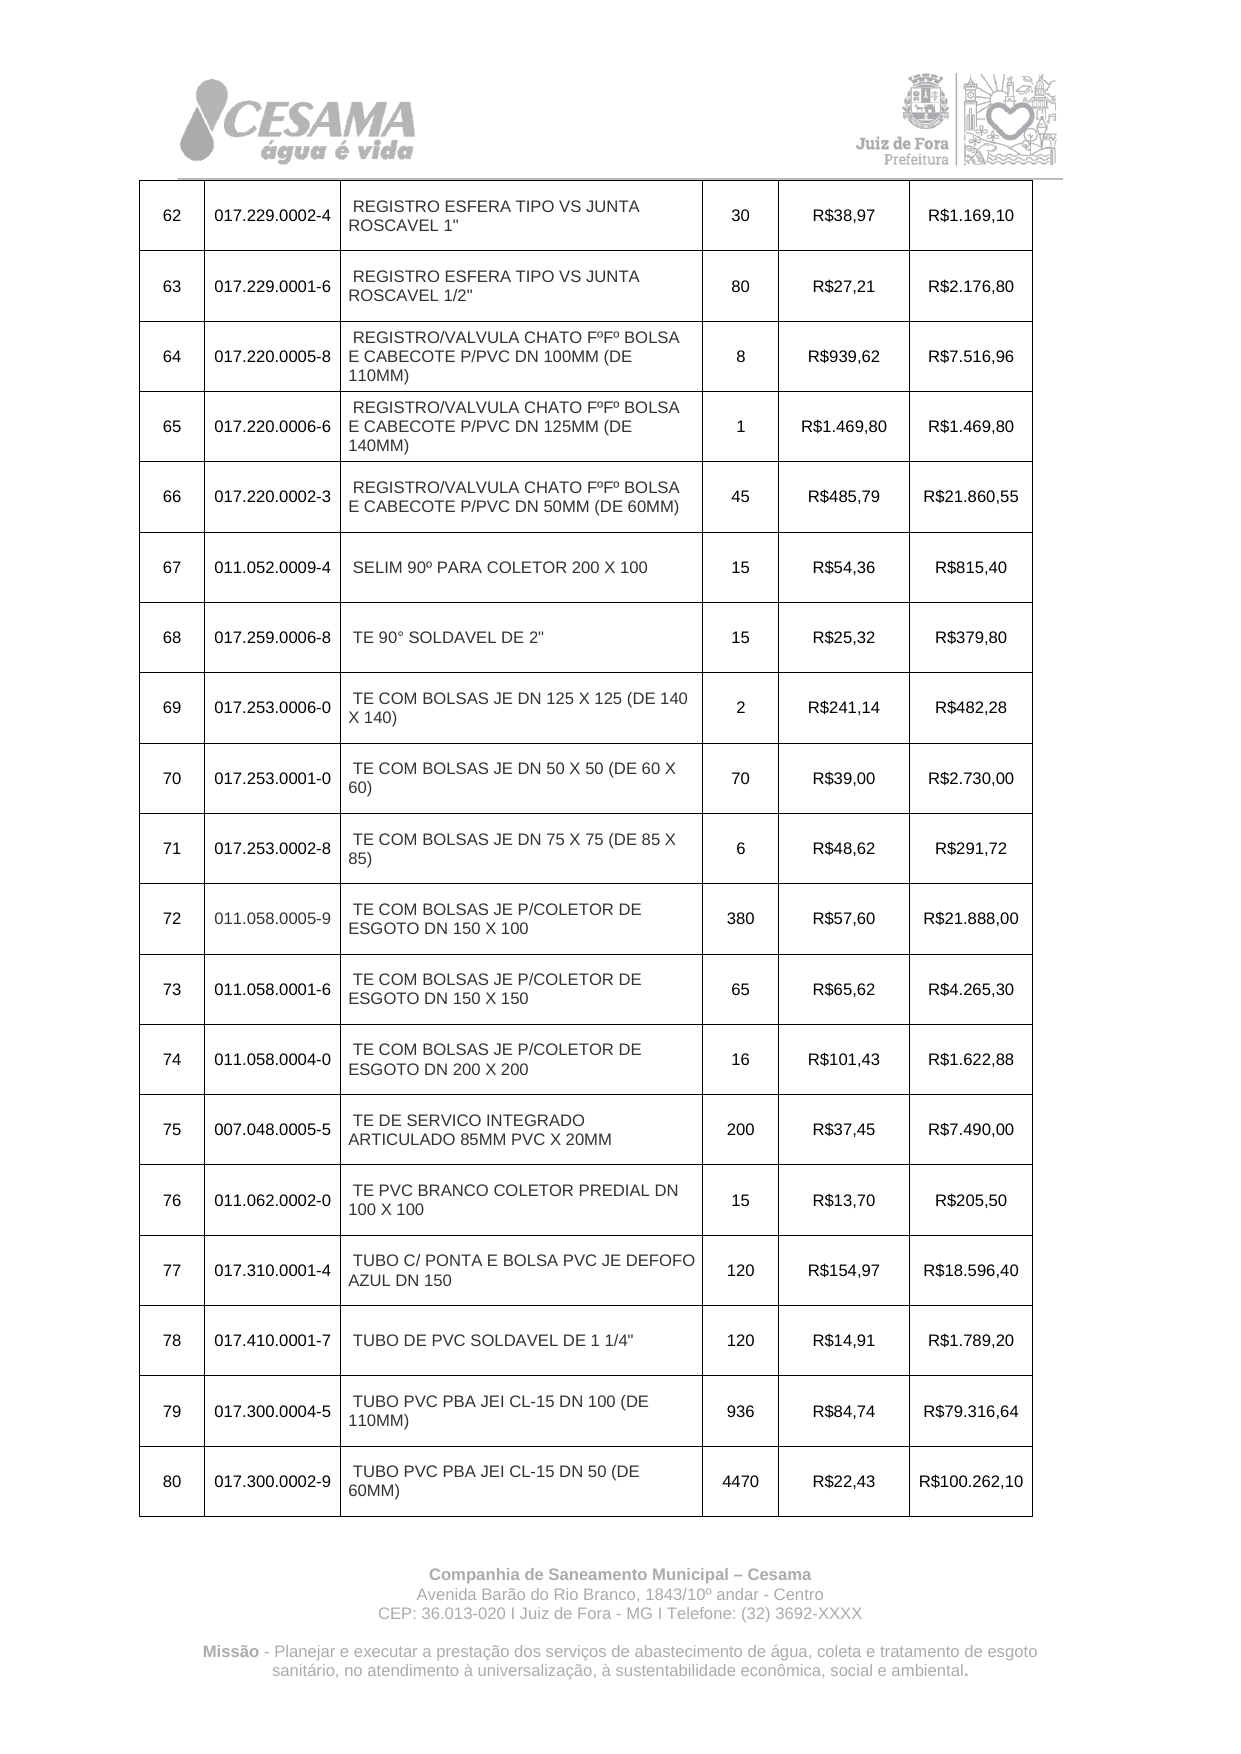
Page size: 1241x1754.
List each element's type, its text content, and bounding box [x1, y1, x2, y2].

table_cell 936 [703, 1376, 778, 1446]
table_cell R$1.622,88 [910, 1025, 1032, 1094]
table_cell R$4.265,30 [910, 955, 1032, 1024]
table_cell R$379,80 [910, 603, 1032, 672]
table_cell TE PVC BRANCO COLETOR PREDIAL DN 100 X 100 [341, 1165, 702, 1235]
table_cell 011.058.0001-6 [205, 955, 340, 1024]
table_cell R$100.262,10 [910, 1447, 1032, 1516]
table_cell TUBO DE PVC SOLDAVEL DE 1 1/4" [341, 1306, 702, 1375]
table_cell R$291,72 [910, 814, 1032, 883]
table_cell 380 [703, 884, 778, 953]
table_cell R$1.469,80 [779, 392, 909, 461]
table_cell R$54,36 [779, 533, 909, 602]
table_cell R$38,97 [779, 181, 909, 250]
table_cell 74 [140, 1025, 204, 1094]
table_cell TUBO C/ PONTA E BOLSA PVC JE DEFOFO AZUL DN 150 [341, 1236, 702, 1305]
table_cell 017.229.0001-6 [205, 251, 340, 321]
picture [177, 73, 1064, 180]
table_cell R$21.860,55 [910, 462, 1032, 532]
table_cell R$205,50 [910, 1165, 1032, 1235]
table_cell R$7.516,96 [910, 322, 1032, 391]
table_cell 66 [140, 462, 204, 532]
table_cell TE COM BOLSAS JE P/COLETOR DE ESGOTO DN 200 X 200 [341, 1025, 702, 1094]
table_cell REGISTRO/VALVULA CHATO FºFº BOLSA E CABECOTE P/PVC DN 100MM (DE 110MM) [341, 322, 702, 391]
table_cell 68 [140, 603, 204, 672]
table_cell R$154,97 [779, 1236, 909, 1305]
table_cell R$939,62 [779, 322, 909, 391]
table_cell 80 [703, 251, 778, 321]
table_cell R$25,32 [779, 603, 909, 672]
table_cell R$37,45 [779, 1095, 909, 1164]
table_cell REGISTRO ESFERA TIPO VS JUNTA ROSCAVEL 1/2" [341, 251, 702, 321]
table_cell 62 [140, 181, 204, 250]
table_cell R$57,60 [779, 884, 909, 953]
table_cell R$7.490,00 [910, 1095, 1032, 1164]
table_cell 017.220.0002-3 [205, 462, 340, 532]
table_cell TE COM BOLSAS JE DN 75 X 75 (DE 85 X 85) [341, 814, 702, 883]
table_cell R$18.596,40 [910, 1236, 1032, 1305]
table_cell R$39,00 [779, 744, 909, 813]
table_cell R$79.316,64 [910, 1376, 1032, 1446]
table_cell TE COM BOLSAS JE P/COLETOR DE ESGOTO DN 150 X 100 [341, 884, 702, 953]
table_cell 017.253.0002-8 [205, 814, 340, 883]
table_cell TE 90° SOLDAVEL DE 2" [341, 603, 702, 672]
table_cell 30 [703, 181, 778, 250]
table_cell TE DE SERVICO INTEGRADO ARTICULADO 85MM PVC X 20MM [341, 1095, 702, 1164]
table_cell 200 [703, 1095, 778, 1164]
table_cell 64 [140, 322, 204, 391]
table_cell 69 [140, 673, 204, 742]
table_cell 011.052.0009-4 [205, 533, 340, 602]
table_cell 120 [703, 1306, 778, 1375]
table_cell 2 [703, 673, 778, 742]
table_cell 16 [703, 1025, 778, 1094]
table_cell REGISTRO ESFERA TIPO VS JUNTA ROSCAVEL 1" [341, 181, 702, 250]
table_cell 78 [140, 1306, 204, 1375]
table_cell 72 [140, 884, 204, 953]
table_cell 4470 [703, 1447, 778, 1516]
table_cell TUBO PVC PBA JEI CL-15 DN 100 (DE 110MM) [341, 1376, 702, 1446]
table_cell 71 [140, 814, 204, 883]
table_cell 1 [703, 392, 778, 461]
table_cell 017.300.0004-5 [205, 1376, 340, 1446]
table_cell 76 [140, 1165, 204, 1235]
table_cell R$1.469,80 [910, 392, 1032, 461]
table_cell TE COM BOLSAS JE DN 50 X 50 (DE 60 X 60) [341, 744, 702, 813]
table_cell R$1.789,20 [910, 1306, 1032, 1375]
table_cell R$482,28 [910, 673, 1032, 742]
table_cell 15 [703, 603, 778, 672]
table_cell R$485,79 [779, 462, 909, 532]
table_cell 8 [703, 322, 778, 391]
table_cell REGISTRO/VALVULA CHATO FºFº BOLSA E CABECOTE P/PVC DN 50MM (DE 60MM) [341, 462, 702, 532]
table_cell R$65,62 [779, 955, 909, 1024]
table_cell 70 [703, 744, 778, 813]
table_cell 011.058.0005-9 [205, 884, 340, 953]
table_cell REGISTRO/VALVULA CHATO FºFº BOLSA E CABECOTE P/PVC DN 125MM (DE 140MM) [341, 392, 702, 461]
table_cell 6 [703, 814, 778, 883]
table_cell 75 [140, 1095, 204, 1164]
table_cell R$84,74 [779, 1376, 909, 1446]
table_cell 65 [703, 955, 778, 1024]
table_cell 017.300.0002-9 [205, 1447, 340, 1516]
table_cell 017.220.0005-8 [205, 322, 340, 391]
table_cell 63 [140, 251, 204, 321]
table_cell TUBO PVC PBA JEI CL-15 DN 50 (DE 60MM) [341, 1447, 702, 1516]
table_cell 120 [703, 1236, 778, 1305]
table_cell 011.058.0004-0 [205, 1025, 340, 1094]
table_cell 017.253.0006-0 [205, 673, 340, 742]
table_cell 011.062.0002-0 [205, 1165, 340, 1235]
table_cell 017.253.0001-0 [205, 744, 340, 813]
table_cell 017.310.0001-4 [205, 1236, 340, 1305]
table_cell 77 [140, 1236, 204, 1305]
table_cell 017.410.0001-7 [205, 1306, 340, 1375]
table_cell R$241,14 [779, 673, 909, 742]
table_cell R$2.176,80 [910, 251, 1032, 321]
table_cell 65 [140, 392, 204, 461]
table_cell 70 [140, 744, 204, 813]
table_cell 15 [703, 533, 778, 602]
table_cell R$14,91 [779, 1306, 909, 1375]
table_cell R$27,21 [779, 251, 909, 321]
table_cell SELIM 90º PARA COLETOR 200 X 100 [341, 533, 702, 602]
table_cell 45 [703, 462, 778, 532]
table_cell TE COM BOLSAS JE P/COLETOR DE ESGOTO DN 150 X 150 [341, 955, 702, 1024]
table_cell R$815,40 [910, 533, 1032, 602]
table_cell 017.220.0006-6 [205, 392, 340, 461]
table_cell 79 [140, 1376, 204, 1446]
table_cell R$48,62 [779, 814, 909, 883]
table_cell R$21.888,00 [910, 884, 1032, 953]
table_cell 73 [140, 955, 204, 1024]
table_cell R$2.730,00 [910, 744, 1032, 813]
table_cell 017.229.0002-4 [205, 181, 340, 250]
table_cell TE COM BOLSAS JE DN 125 X 125 (DE 140 X 140) [341, 673, 702, 742]
table_cell 017.259.0006-8 [205, 603, 340, 672]
table_cell R$22,43 [779, 1447, 909, 1516]
table_cell R$101,43 [779, 1025, 909, 1094]
table_cell R$1.169,10 [910, 181, 1032, 250]
table_cell 007.048.0005-5 [205, 1095, 340, 1164]
table_cell 15 [703, 1165, 778, 1235]
table_cell 67 [140, 533, 204, 602]
table_cell R$13,70 [779, 1165, 909, 1235]
table_cell 80 [140, 1447, 204, 1516]
